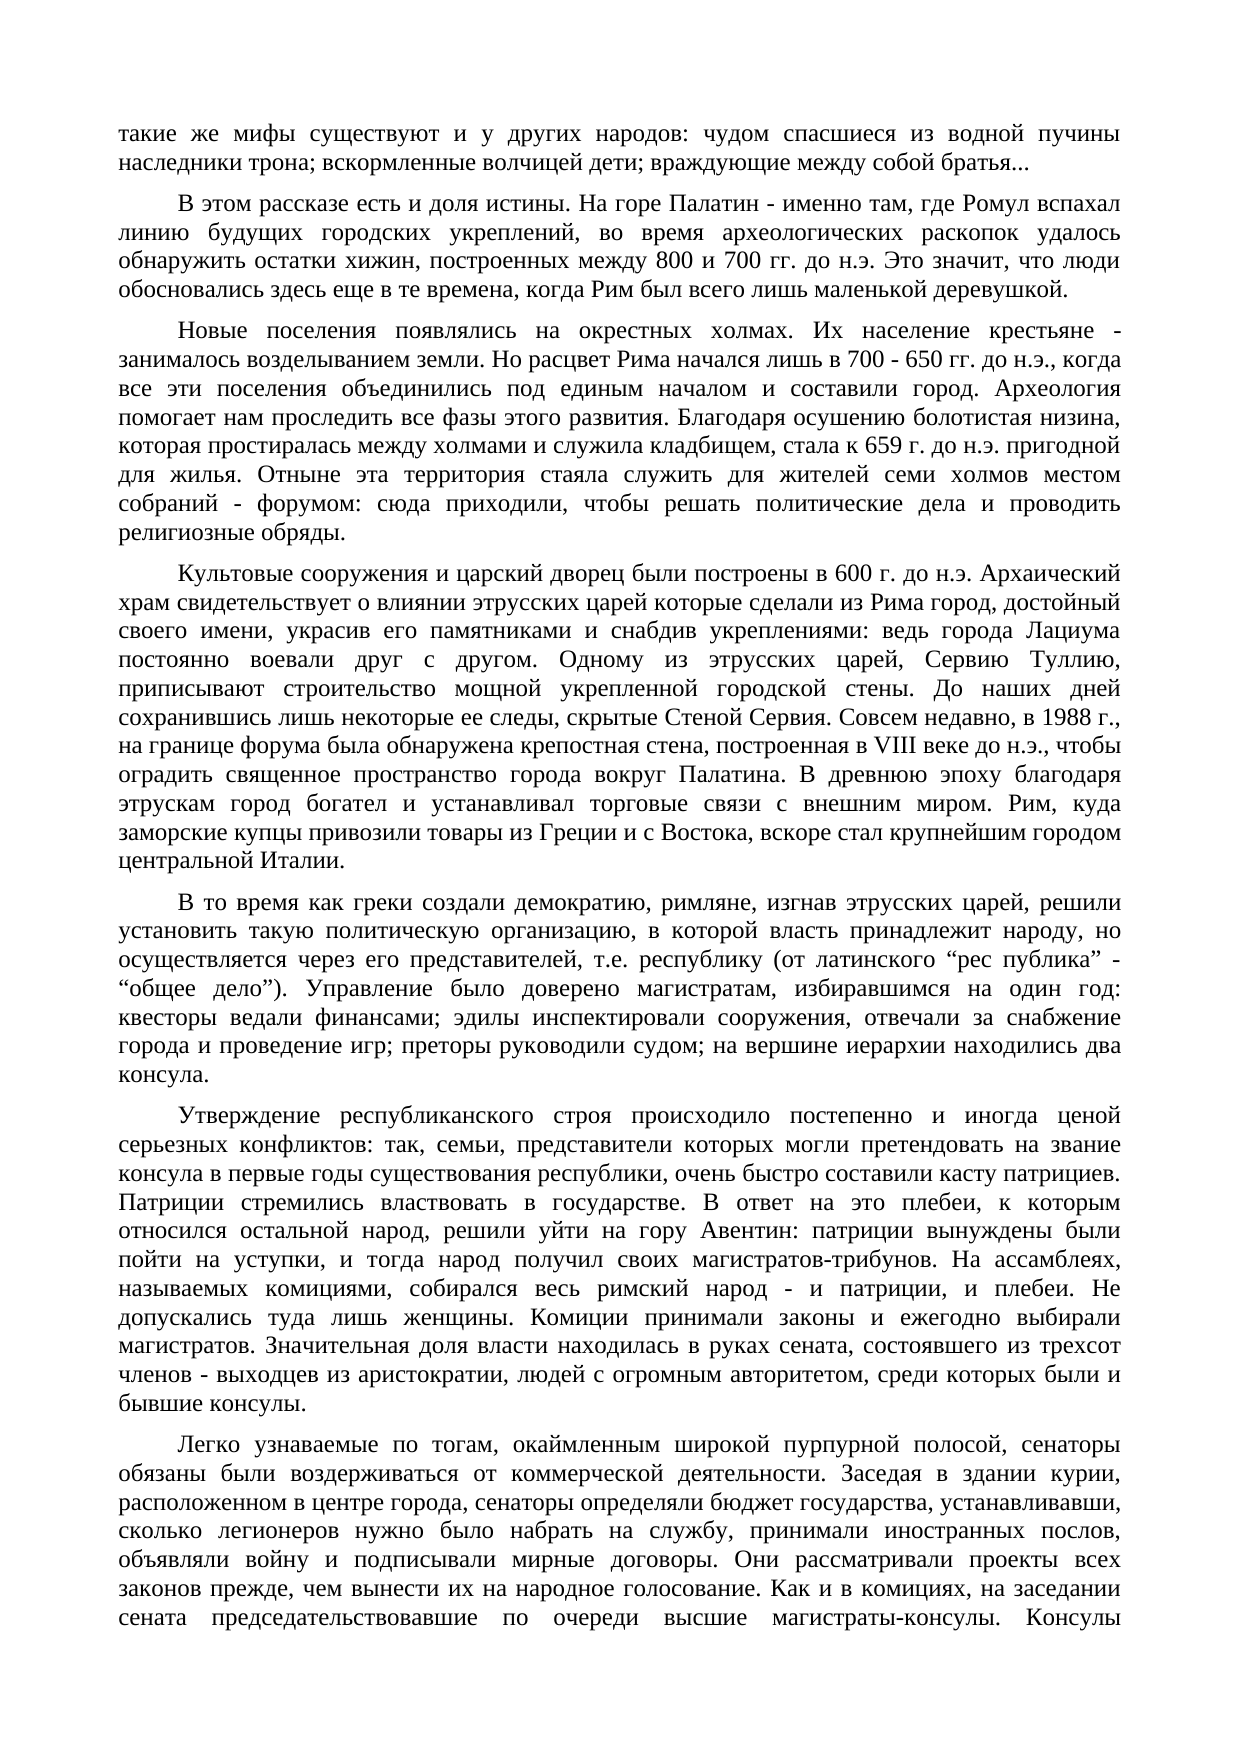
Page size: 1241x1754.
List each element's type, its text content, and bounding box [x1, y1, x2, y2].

text В этом рассказе есть и доля истины. На горе Палатин - именно там, где Ромул вспахал линию будущих городских укреплений, во время археологических раскопок удалось обнаружить остатки хижин, построенных между 800 и 700 гг. до н.э. Это значит, что люди обосновались здесь еще в те времена, когда Рим был всего лишь маленькой деревушкой. [118, 188, 1122, 303]
text Культовые сооружения и царский дворец были построены в 600 г. до н.э. Архаический храм свидетельствует о влиянии этрусских царей которые сделали из Рима город, достойный своего имени, украсив его памятниками и снабдив укреплениями: ведь города Лациума постоянно воевали друг с другом. Одному из этрусских царей, Сервию Туллию, приписывают строительство мощной укрепленной городской стены. До наших дней сохранившись лишь некоторые ее следы, скрытые Стеной Сервия. Совсем недавно, в 1988 г., на границе форума была обнаружена крепостная стена, построенная в VIII веке до н.э., чтобы оградить священное пространство города вокруг Палатина. В древнюю эпоху благодаря этрускам город богател и устанавливал торговые связи с внешним миром. Рим, куда заморские купцы привозили товары из Греции и с Востока, вскоре стал крупнейшим городом центральной Италии. [118, 558, 1122, 874]
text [118, 118, 1122, 176]
text Новые поселения появлялись на окрестных холмах. Их население крестьяне - занималось возделыванием земли. Но расцвет Рима начался лишь в 700 - 650 гг. до н.э., когда все эти поселения объединились под единым началом и составили город. Археология помогает нам проследить все фазы этого развития. Благодаря осушению болотистая низина, которая простиралась между холмами и служила кладбищем, стала к 659 г. до н.э. пригодной для жилья. Отныне эта территория стаяла служить для жителей семи холмов местом собраний - форумом: сюда приходили, чтобы решать политические дела и проводить религиозные обряды. [118, 316, 1122, 546]
text Утверждение республиканского строя происходило постепенно и иногда ценой серьезных конфликтов: так, семьи, представители которых могли претендовать на звание консула в первые годы существования республики, очень быстро составили касту патрициев. Патриции стремились властвовать в государстве. В ответ на это плебеи, к которым относился остальной народ, решили уйти на гору Авентин: патриции вынуждены были пойти на уступки, и тогда народ получил своих магистратов-трибунов. На ассамблеях, называемых комициями, собирался весь римский народ - и патриции, и плебеи. Не допускались туда лишь женщины. Комиции принимали законы и ежегодно выбирали магистратов. Значительная доля власти находилась в руках сената, состоявшего из трехсот членов - выходцев из аристократии, людей с огромным авторитетом, среди которых были и бывшие консулы. [118, 1101, 1122, 1417]
text В то время как греки создали демократию, римляне, изгнав этрусских царей, решили установить такую политическую организацию, в которой власть принадлежит народу, но осуществляется через его представителей, т.е. республику (от латинского “рес публика” - “общее дело”). Управление было доверено магистратам, избиравшимся на один год: квесторы ведали финансами; эдилы инспектировали сооружения, отвечали за снабжение города и проведение игр; преторы руководили судом; на вершине иерархии находились два консула. [118, 887, 1122, 1088]
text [118, 1429, 1122, 1631]
